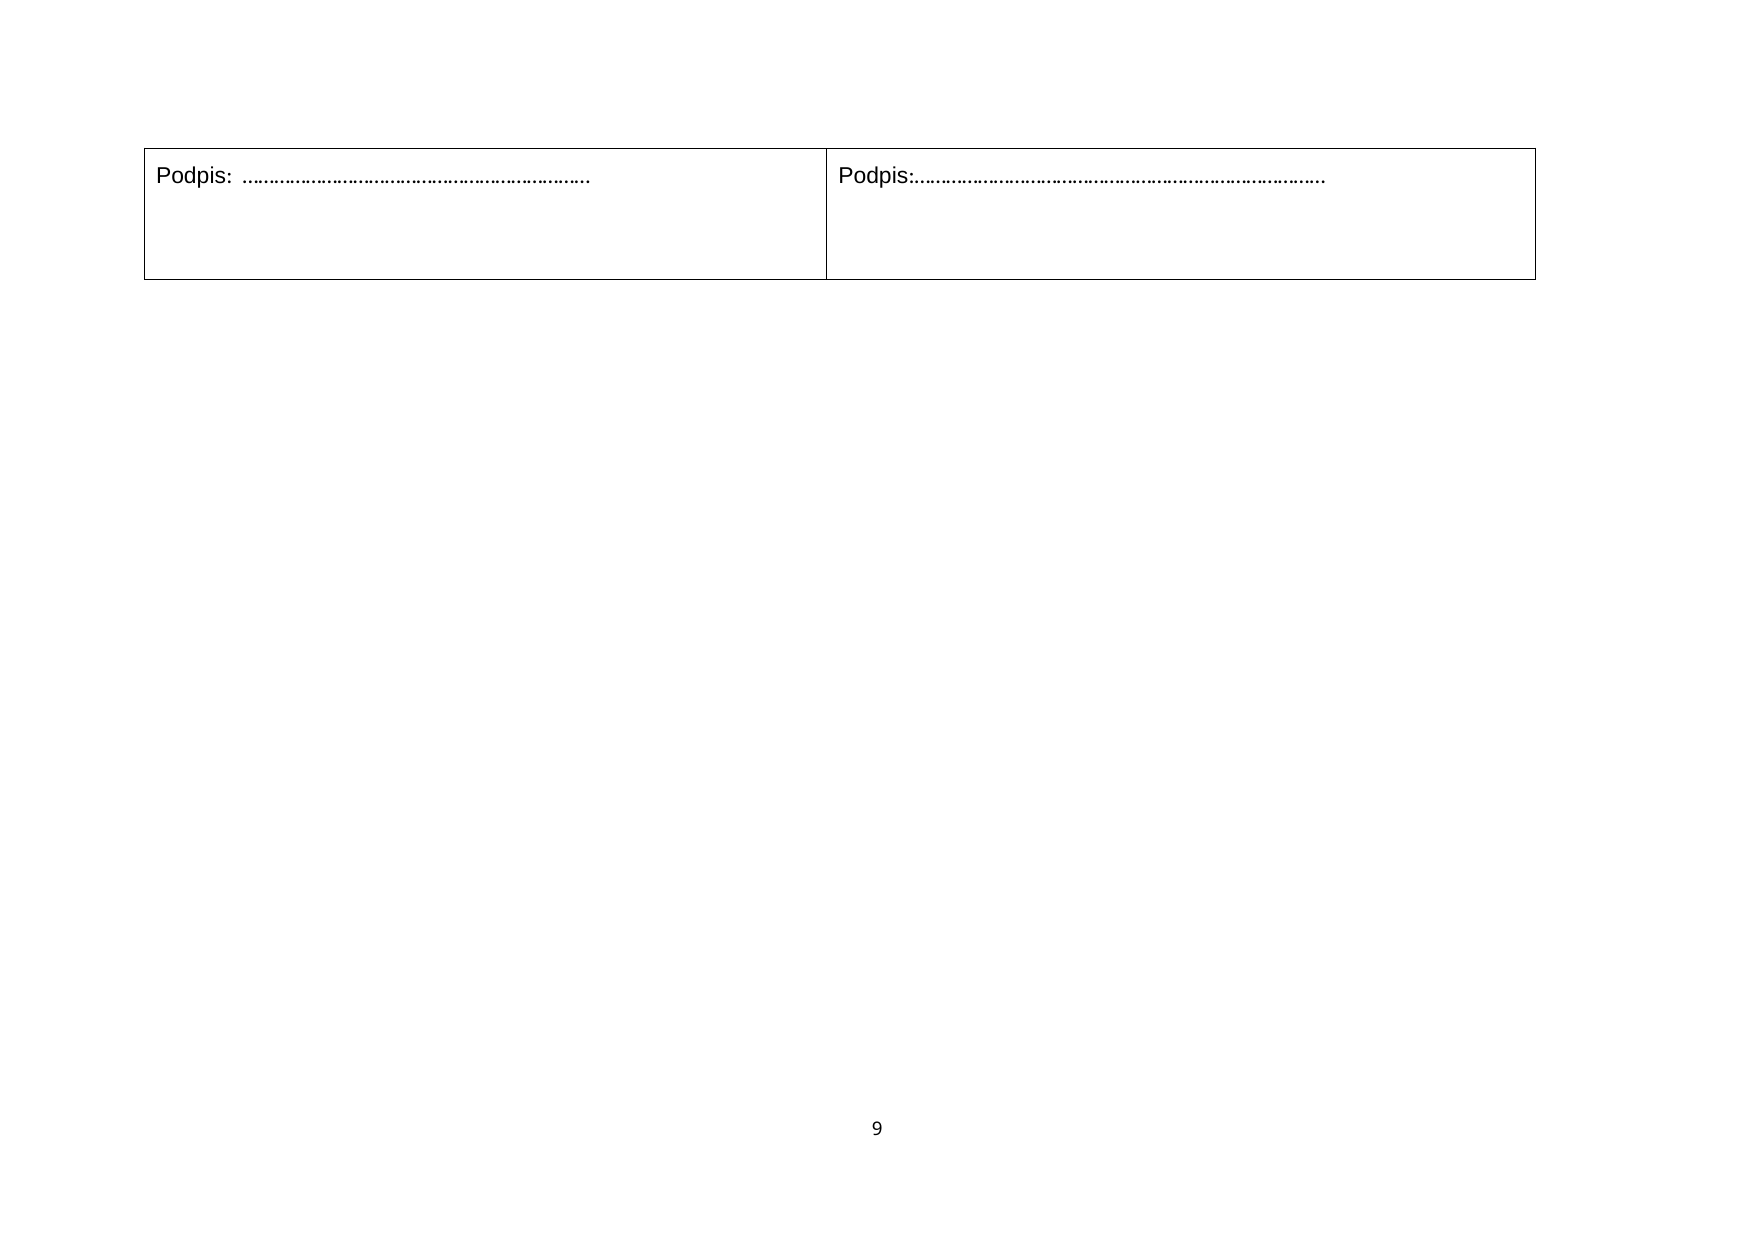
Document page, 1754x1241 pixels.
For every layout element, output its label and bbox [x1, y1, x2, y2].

table_header [827, 149, 1535, 279]
table_header [145, 149, 826, 279]
